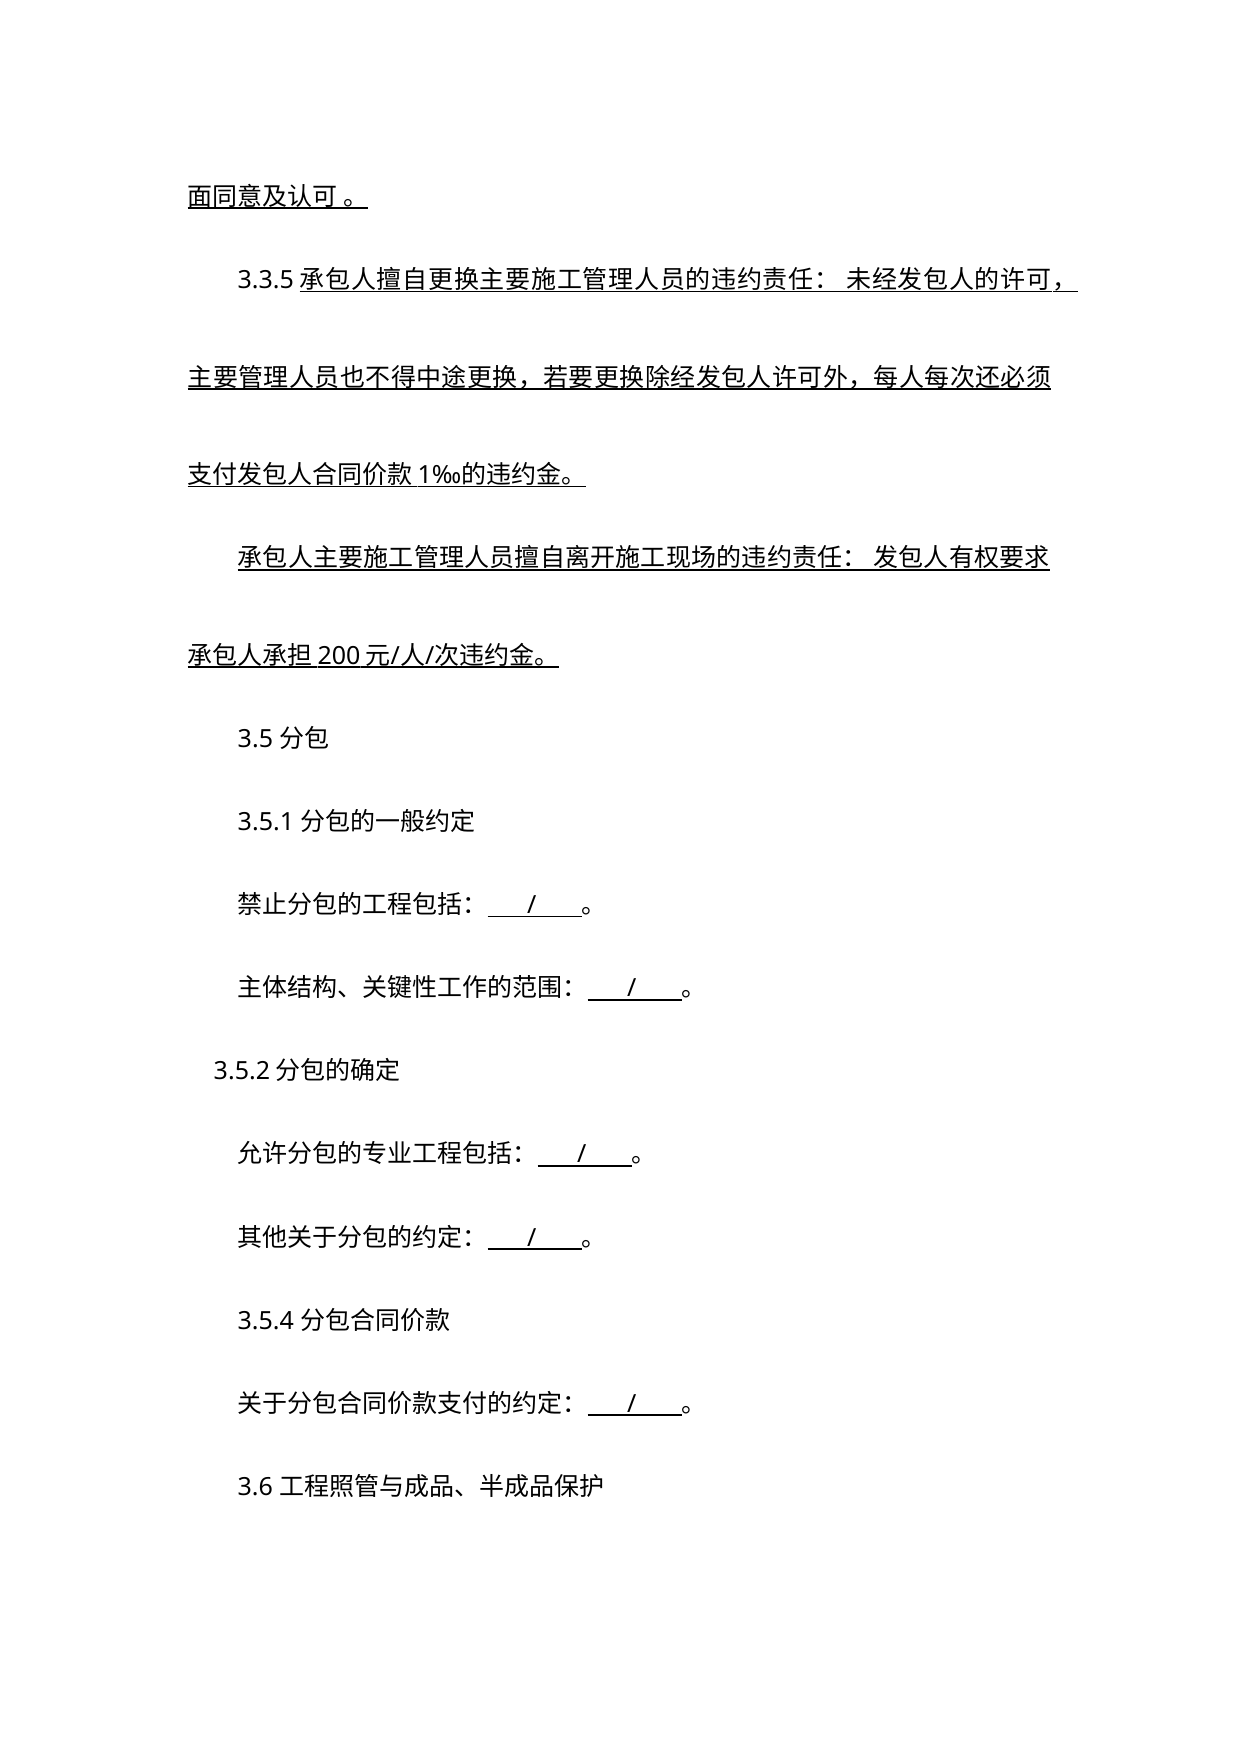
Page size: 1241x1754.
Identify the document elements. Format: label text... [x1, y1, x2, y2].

text 其他关于分包的约定： / 。 [187, 1203, 1053, 1268]
text 3.5.4 分包合同价款 [187, 1286, 1053, 1351]
text 承包人主要施工管理人员擅自离开施工现场的违约责任： 发包人有权要求承包人承担200元/人/次违约金。 [187, 523, 1053, 686]
text 主体结构、关键性工作的范围： / 。 [187, 953, 1053, 1018]
text 3.6 工程照管与成品、半成品保护 [187, 1452, 1053, 1517]
text 3.5.1 分包的一般约定 [187, 787, 1053, 852]
text 3.3.5承包人擅自更换主要施工管理人员的违约责任： 未经发包人的许可，主要管理人员也不得中途更换，若要更换除经发包人许可外，每人每次还必须支付发包人合同价款1‰的违约金。 [187, 245, 1053, 505]
text 3.5.2分包的确定 [187, 1036, 1053, 1101]
text 允许分包的专业工程包括： / 。 [187, 1119, 1053, 1184]
text 禁止分包的工程包括： / 。 [187, 870, 1053, 935]
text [187, 162, 1053, 227]
text 3.5 分包 [187, 704, 1053, 769]
text 关于分包合同价款支付的约定： / 。 [187, 1369, 1053, 1434]
